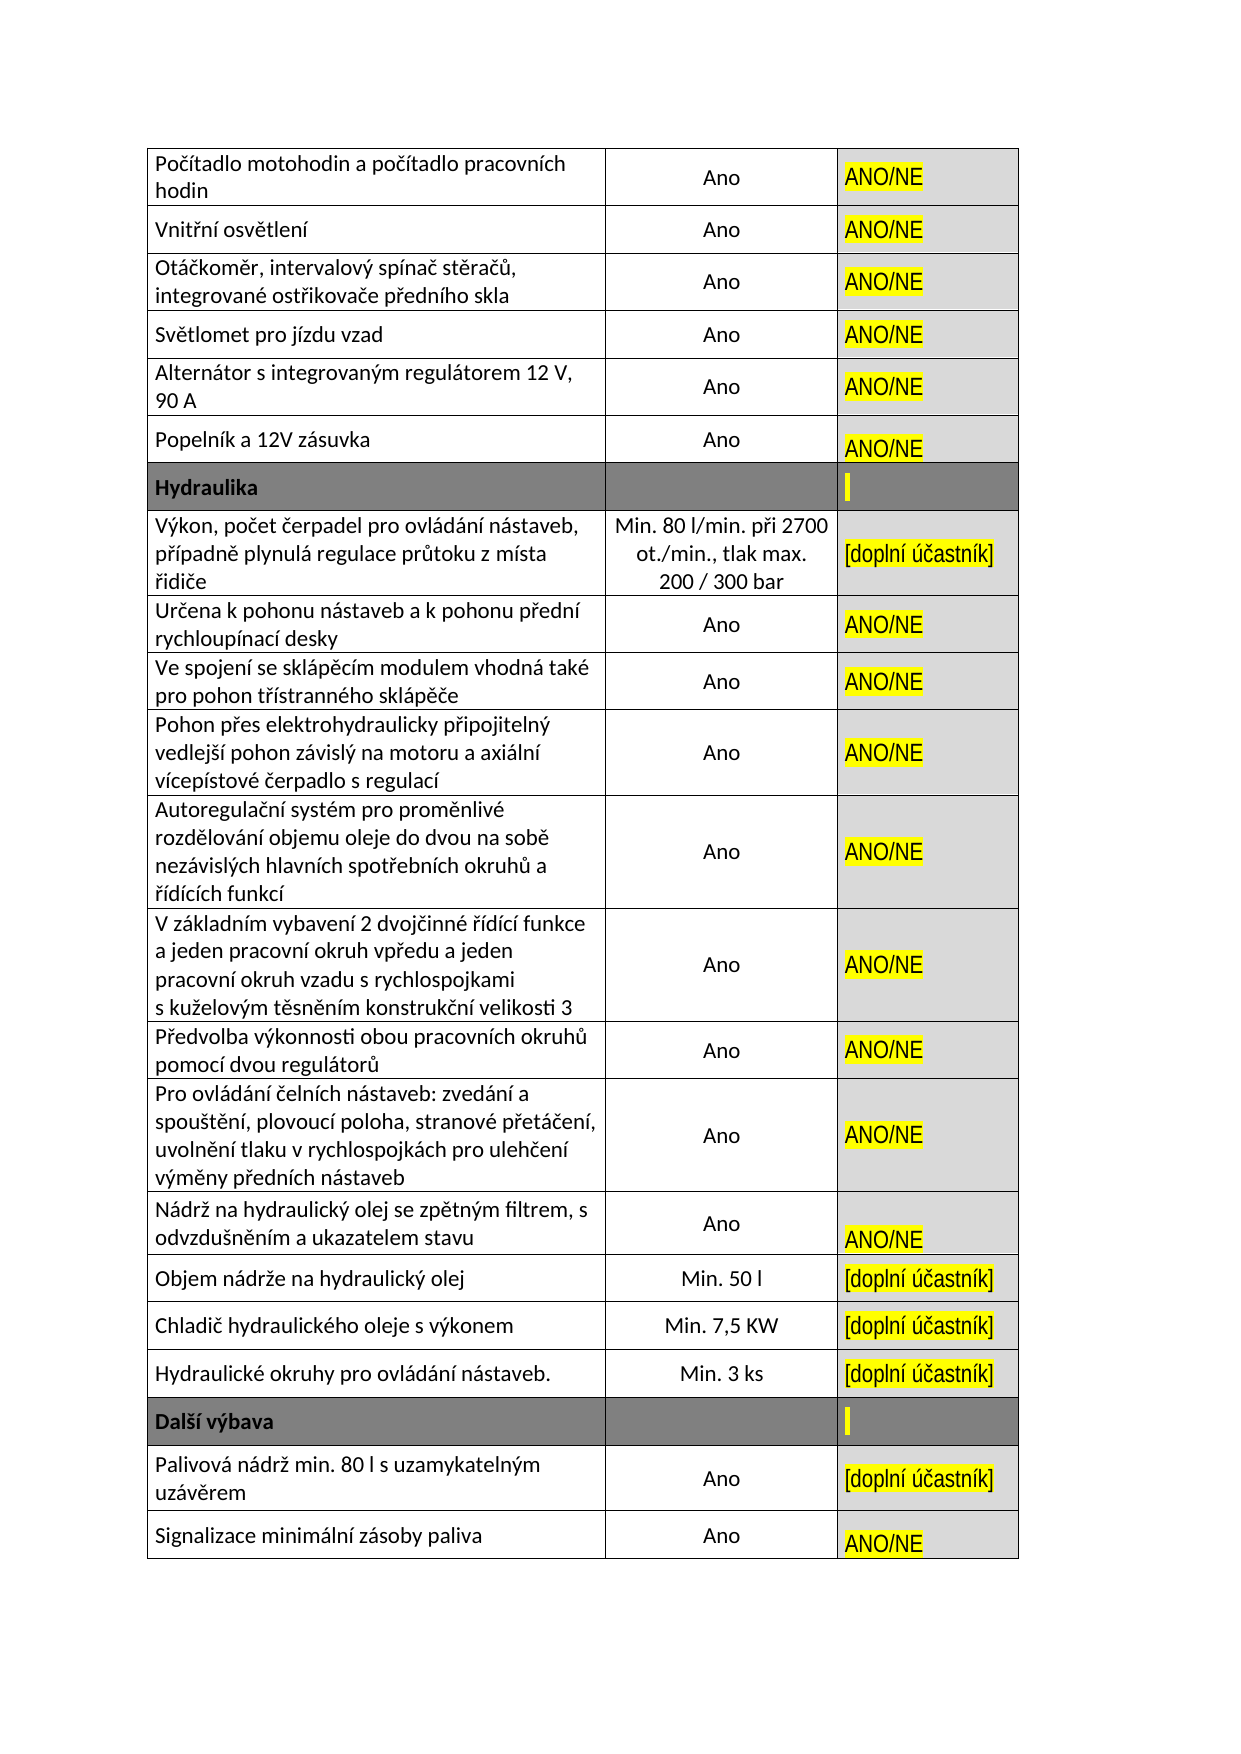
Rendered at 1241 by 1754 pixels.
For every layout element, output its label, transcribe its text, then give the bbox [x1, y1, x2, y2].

table_cell Světlomet pro jízdu vzad [148, 311, 605, 357]
table_cell ANO/NE [838, 359, 1018, 414]
table_cell [838, 1398, 1018, 1445]
table_cell Min. 7,5 KW [606, 1302, 837, 1349]
table_cell [doplní účastník] [838, 511, 1018, 595]
table_cell Chladič hydraulického oleje s výkonem [148, 1302, 605, 1349]
table_cell [606, 463, 837, 510]
table_cell Ano [606, 254, 837, 309]
table_cell [doplní účastník] [838, 1350, 1018, 1397]
table_cell Vnitřní osvětlení [148, 206, 605, 252]
table_cell ANO/NE [838, 254, 1018, 309]
table_cell Ano [606, 206, 837, 252]
table_cell ANO/NE [838, 1022, 1018, 1078]
table_cell [838, 463, 1018, 510]
table_cell Předvolba výkonnosti obou pracovních okruhů pomocí dvou regulátorů [148, 1022, 605, 1078]
table_cell Popelník a 12V zásuvka [148, 416, 605, 462]
table_cell Ano [606, 596, 837, 652]
table_cell Ano [606, 1079, 837, 1191]
table_cell ANO/NE [838, 416, 1018, 462]
table_cell Ano [606, 1022, 837, 1078]
table_cell Ano [606, 1192, 837, 1253]
table_cell Ano [606, 416, 837, 462]
table_cell Počítadlo motohodin a počítadlo pracovních hodin [148, 149, 605, 205]
table_cell [606, 1398, 837, 1445]
table_cell ANO/NE [838, 796, 1018, 908]
table_cell ANO/NE [838, 1511, 1018, 1558]
table_cell ANO/NE [838, 311, 1018, 357]
table_cell ANO/NE [838, 149, 1018, 205]
table_cell Min. 80 l/min. při 2700 ot./min., tlak max. 200 / 300 bar [606, 511, 837, 595]
table_cell Ano [606, 1511, 837, 1558]
table_cell Pro ovládání čelních nástaveb: zvedání a spouštění, plovoucí poloha, stranové přetáčení, uvolnění tlaku v rychlospojkách pro ulehčení výměny předních nástaveb [148, 1079, 605, 1191]
table_cell ANO/NE [838, 596, 1018, 652]
table_cell Ano [606, 796, 837, 908]
table_cell Ano [606, 149, 837, 205]
table_cell Výkon, počet čerpadel pro ovládání nástaveb, případně plynulá regulace průtoku z místa řidiče [148, 511, 605, 595]
table_cell [doplní účastník] [838, 1446, 1018, 1510]
table_cell Nádrž na hydraulický olej se zpětným filtrem, s odvzdušněním a ukazatelem stavu [148, 1192, 605, 1253]
table_cell Ano [606, 359, 837, 414]
table_cell ANO/NE [838, 653, 1018, 709]
table_cell ANO/NE [838, 1192, 1018, 1253]
table_cell Určena k pohonu nástaveb a k pohonu přední rychloupínací desky [148, 596, 605, 652]
table_cell Min. 3 ks [606, 1350, 837, 1397]
table_cell V základním vybavení 2 dvojčinné řídící funkce a jeden pracovní okruh vpředu a jeden pracovní okruh vzadu s rychlospojkami s kuželovým těsněním konstrukční velikosti 3 [148, 909, 605, 1021]
table_cell Ve spojení se sklápěcím modulem vhodná také pro pohon třístranného sklápěče [148, 653, 605, 709]
table_cell Signalizace minimální zásoby paliva [148, 1511, 605, 1558]
table_cell Autoregulační systém pro proměnlivé rozdělování objemu oleje do dvou na sobě nezávislých hlavních spotřebních okruhů a řídících funkcí [148, 796, 605, 908]
table_cell Ano [606, 311, 837, 357]
table_cell Palivová nádrž min. 80 l s uzamykatelným uzávěrem [148, 1446, 605, 1510]
table_cell Ano [606, 1446, 837, 1510]
table_cell Ano [606, 710, 837, 794]
table_cell Ano [606, 653, 837, 709]
table_cell [doplní účastník] [838, 1302, 1018, 1349]
table_cell ANO/NE [838, 206, 1018, 252]
table_cell Hydraulické okruhy pro ovládání nástaveb. [148, 1350, 605, 1397]
table_cell Alternátor s integrovaným regulátorem 12 V, 90 A [148, 359, 605, 414]
table_cell Ano [606, 909, 837, 1021]
table_cell [doplní účastník] [838, 1255, 1018, 1301]
table_cell ANO/NE [838, 1079, 1018, 1191]
table_cell Další výbava [148, 1398, 605, 1445]
table_cell ANO/NE [838, 710, 1018, 794]
table_cell Min. 50 l [606, 1255, 837, 1301]
table_cell ANO/NE [838, 909, 1018, 1021]
table_cell Hydraulika [148, 463, 605, 510]
table_cell Objem nádrže na hydraulický olej [148, 1255, 605, 1301]
table_cell Pohon přes elektrohydraulicky připojitelný vedlejší pohon závislý na motoru a axiální vícepístové čerpadlo s regulací [148, 710, 605, 794]
table_cell Otáčkoměr, intervalový spínač stěračů, integrované ostřikovače předního skla [148, 254, 605, 309]
